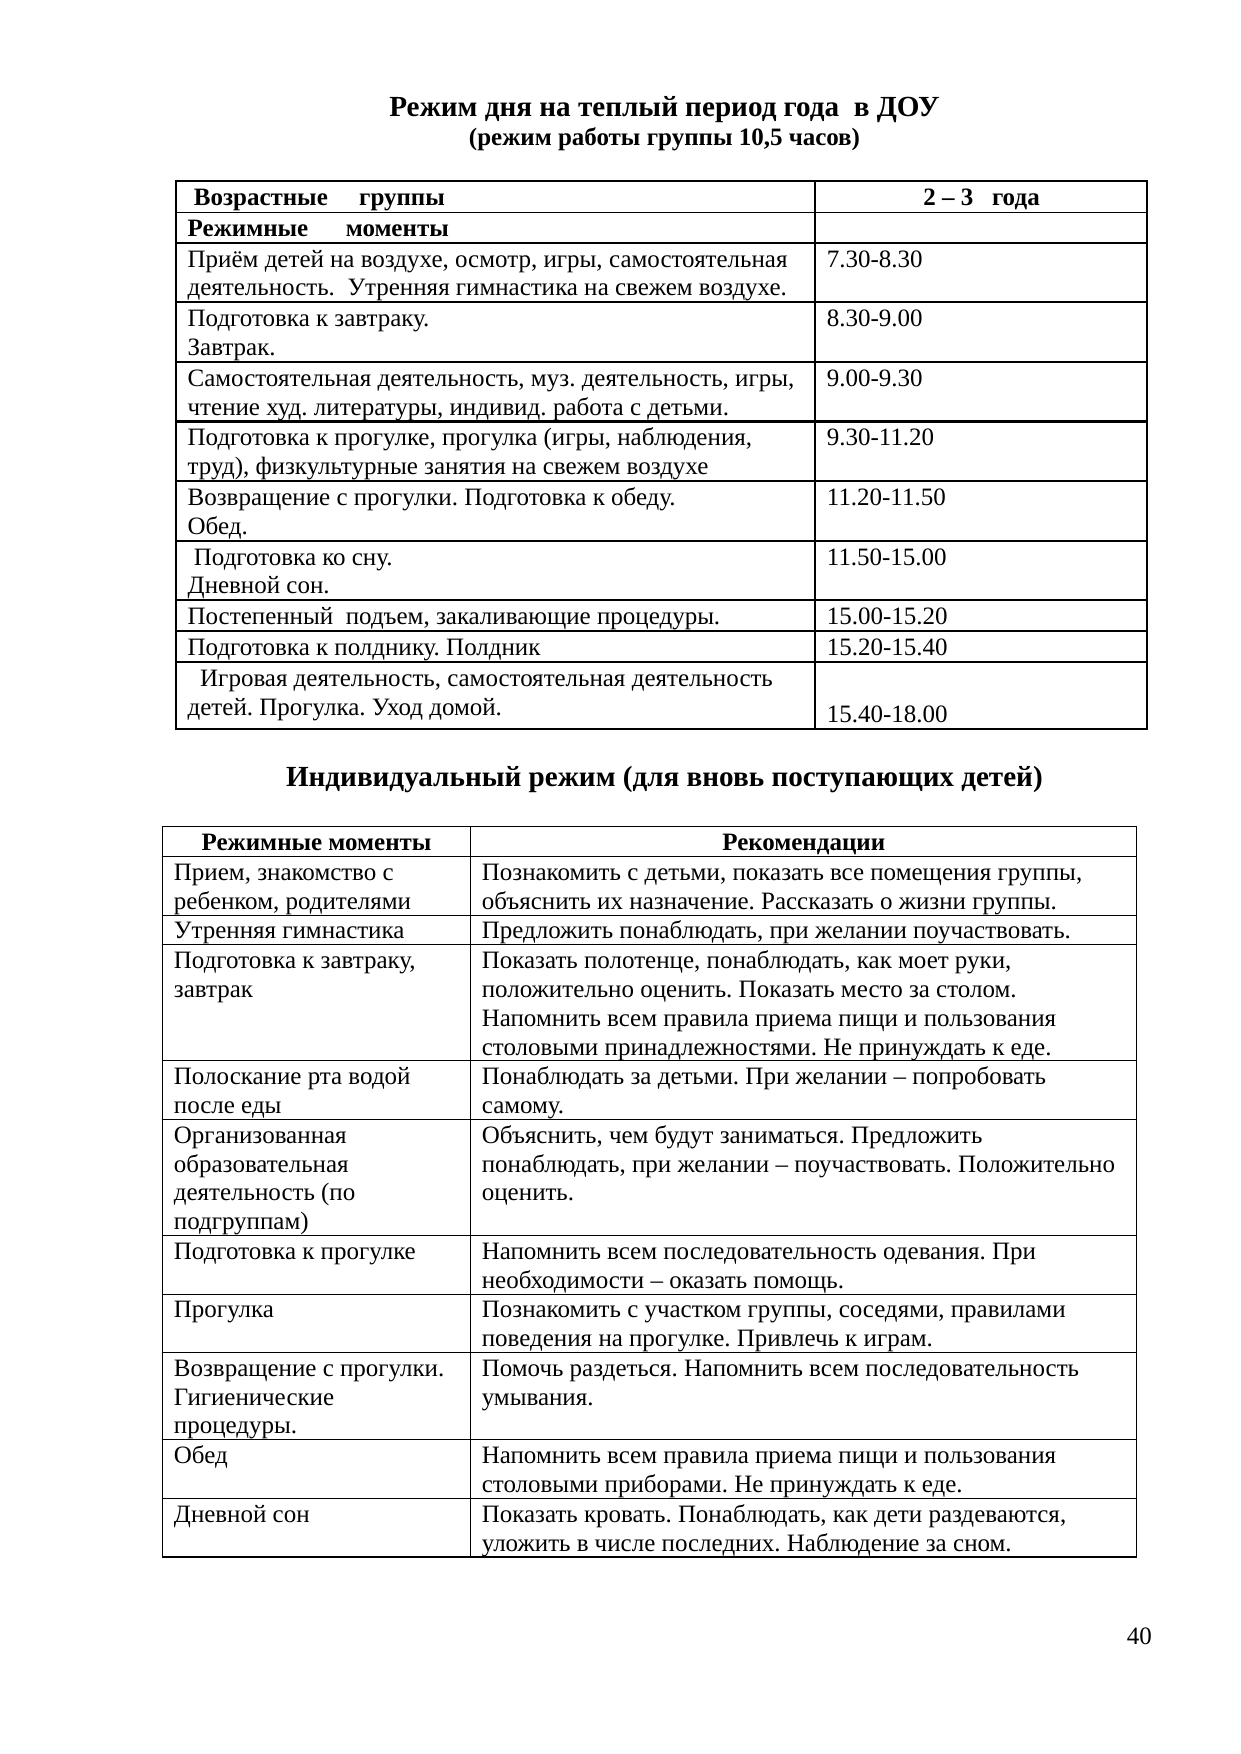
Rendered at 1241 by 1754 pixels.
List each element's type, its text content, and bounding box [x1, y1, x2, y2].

table_cell Приём детей на воздухе, осмотр, игры, самостоятельная деятельность. Утренняя гимнастика на свежем воздухе. [177, 244, 814, 301]
table_cell Подготовка к прогулке, прогулка (игры, наблюдения, труд), физкультурные занятия на свежем воздухе [177, 423, 814, 480]
table_cell 8.30-9.00 [816, 303, 1146, 361]
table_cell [471, 1440, 1136, 1498]
table_cell 15.40-18.00 [816, 663, 1146, 728]
table_cell Показать полотенце, понаблюдать, как моет руки, положительно оценить. Показать место за столом. Напомнить всем правила приема пищи и пользования столовыми принадлежностями. Не принуждать к еде. [471, 945, 1136, 1060]
table_cell Прием, знакомство с ребенком, родителями [163, 857, 470, 914]
table_cell Утренняя гимнастика [163, 916, 470, 944]
table_cell Предложить понаблюдать, при желании поучаствовать. [471, 916, 1136, 944]
table_header Режимные моменты [163, 827, 470, 856]
table_cell Игровая деятельность, самостоятельная деятельность детей. Прогулка. Уход домой. [177, 663, 814, 728]
table_cell Подготовка к прогулке [163, 1236, 470, 1293]
table_cell [816, 213, 1146, 242]
table_cell 11.20-11.50 [816, 482, 1146, 539]
table_cell Напомнить всем последовательность одевания. При необходимости – оказать помощь. [471, 1236, 1136, 1293]
table_cell Познакомить с детьми, показать все помещения группы, объяснить их назначение. Рассказать о жизни группы. [471, 857, 1136, 914]
table_cell Подготовка к завтраку, завтрак [163, 945, 470, 1060]
table_cell Возвращение с прогулки. Гигиенические процедуры. [163, 1353, 470, 1439]
table_cell Подготовка к завтраку. Завтрак. [177, 303, 814, 361]
table_header Рекомендации [471, 827, 1136, 856]
table_cell Организованная образовательная деятельность (по подгруппам) [163, 1120, 470, 1235]
table_cell 15.20-15.40 [816, 632, 1146, 661]
table_cell 9.00-9.30 [816, 363, 1146, 420]
table_cell 15.00-15.20 [816, 601, 1146, 630]
table_cell Показать кровать. Понаблюдать, как дети раздеваются, уложить в числе последних. Наблюдение за сном. [471, 1499, 1136, 1556]
table_cell Объяснить, чем будут заниматься. Предложить понаблюдать, при желании – поучаствовать. Положительно оценить. [471, 1120, 1136, 1235]
table_cell Понаблюдать за детьми. При желании – попробовать самому. [471, 1061, 1136, 1119]
table_header 2 – 3 года [816, 182, 1146, 212]
table_cell Полоскание рта водой после еды [163, 1061, 470, 1119]
table_cell Возвращение с прогулки. Подготовка к обеду. Обед. [177, 482, 814, 539]
table_cell Подготовка к полднику. Полдник [177, 632, 814, 661]
table_cell Режимные моменты [177, 213, 814, 242]
table_cell Подготовка ко сну. Дневной сон. [177, 542, 814, 599]
table_cell Прогулка [163, 1295, 470, 1352]
table_cell Обед [163, 1440, 470, 1498]
table_cell Дневной сон [163, 1499, 470, 1556]
table_cell 9.30-11.20 [816, 423, 1146, 480]
table_cell Постепенный подъем, закаливающие процедуры. [177, 601, 814, 630]
text (режим работы группы 10,5 часов) [177, 122, 1152, 151]
table_cell Самостоятельная деятельность, муз. деятельность, игры, чтение худ. литературы, индивид. работа с детьми. [177, 363, 814, 420]
table_cell Помочь раздеться. Напомнить всем последовательность умывания. [471, 1353, 1136, 1439]
table_cell 7.30-8.30 [816, 244, 1146, 301]
table_cell 11.50-15.00 [816, 542, 1146, 599]
table_cell Познакомить с участком группы, соседями, правилами поведения на прогулке. Привлечь к играм. [471, 1295, 1136, 1352]
text Индивидуальный режим (для вновь поступающих детей) [177, 759, 1152, 793]
table_header Возрастные группы [177, 182, 814, 212]
text Режим дня на теплый период года в ДОУ [177, 89, 1152, 122]
